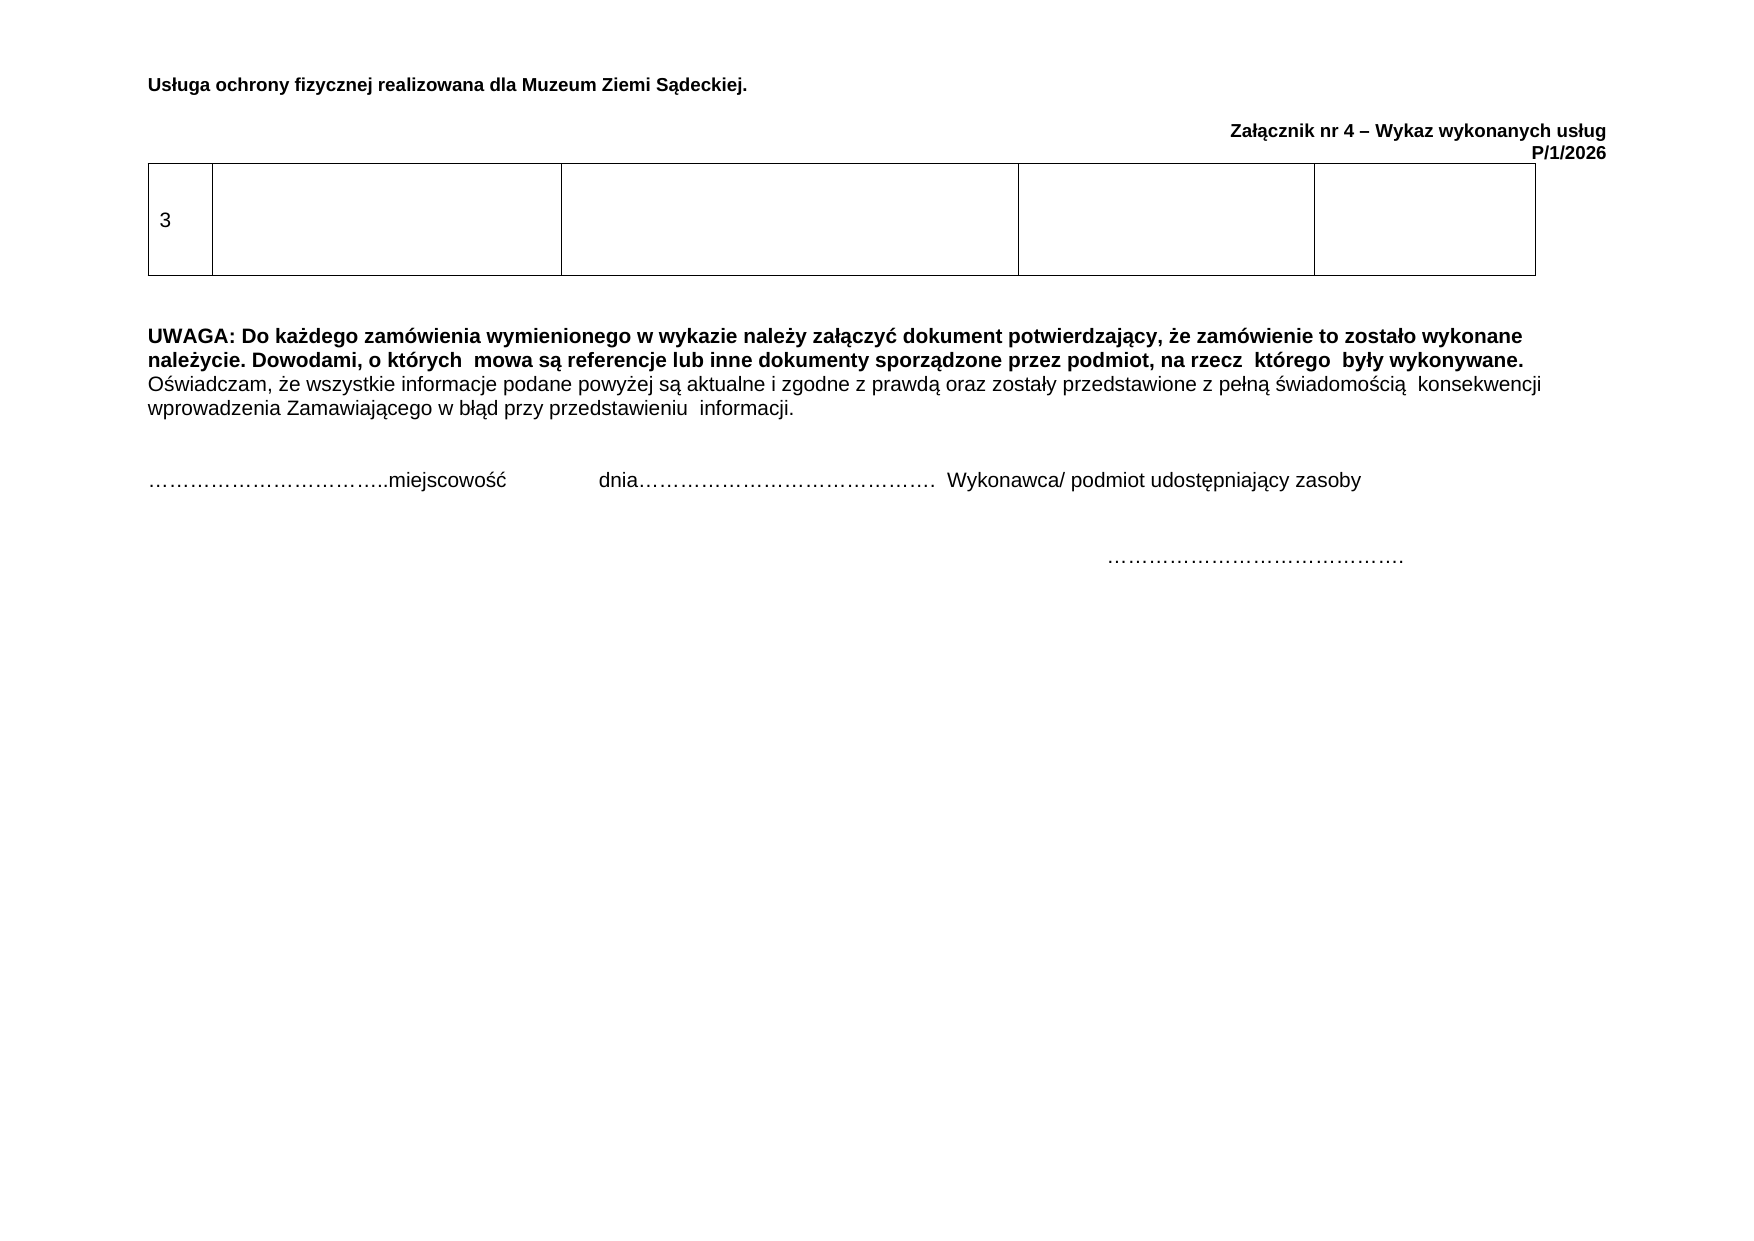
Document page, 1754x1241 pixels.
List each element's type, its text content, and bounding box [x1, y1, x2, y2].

text UWAGA: Do każdego zamówienia wymienionego w wykazie należy załączyć dokument potwierdzający, że zamówienie to zostało wykonane należycie. Dowodami, o których mowa są referencje lub inne dokumenty sporządzone przez podmiot, na rzecz którego były wykonywane. [148, 324, 1606, 372]
text Oświadczam, że wszystkie informacje podane powyżej są aktualne i zgodne z prawdą oraz zostały przedstawione z pełną świadomością konsekwencji wprowadzenia Zamawiającego w błąd przy przedstawieniu informacji. [148, 372, 1606, 420]
text ……………………………………. [1033, 544, 1606, 568]
table_cell [562, 164, 1018, 275]
table_cell 3 [149, 164, 212, 275]
table_cell [1019, 164, 1314, 275]
table_cell [1315, 164, 1535, 275]
table_cell [213, 164, 561, 275]
text ……………………………..miejscowość dnia……………………………………. Wykonawca/ podmiot udostępniający zasoby [148, 468, 1606, 492]
